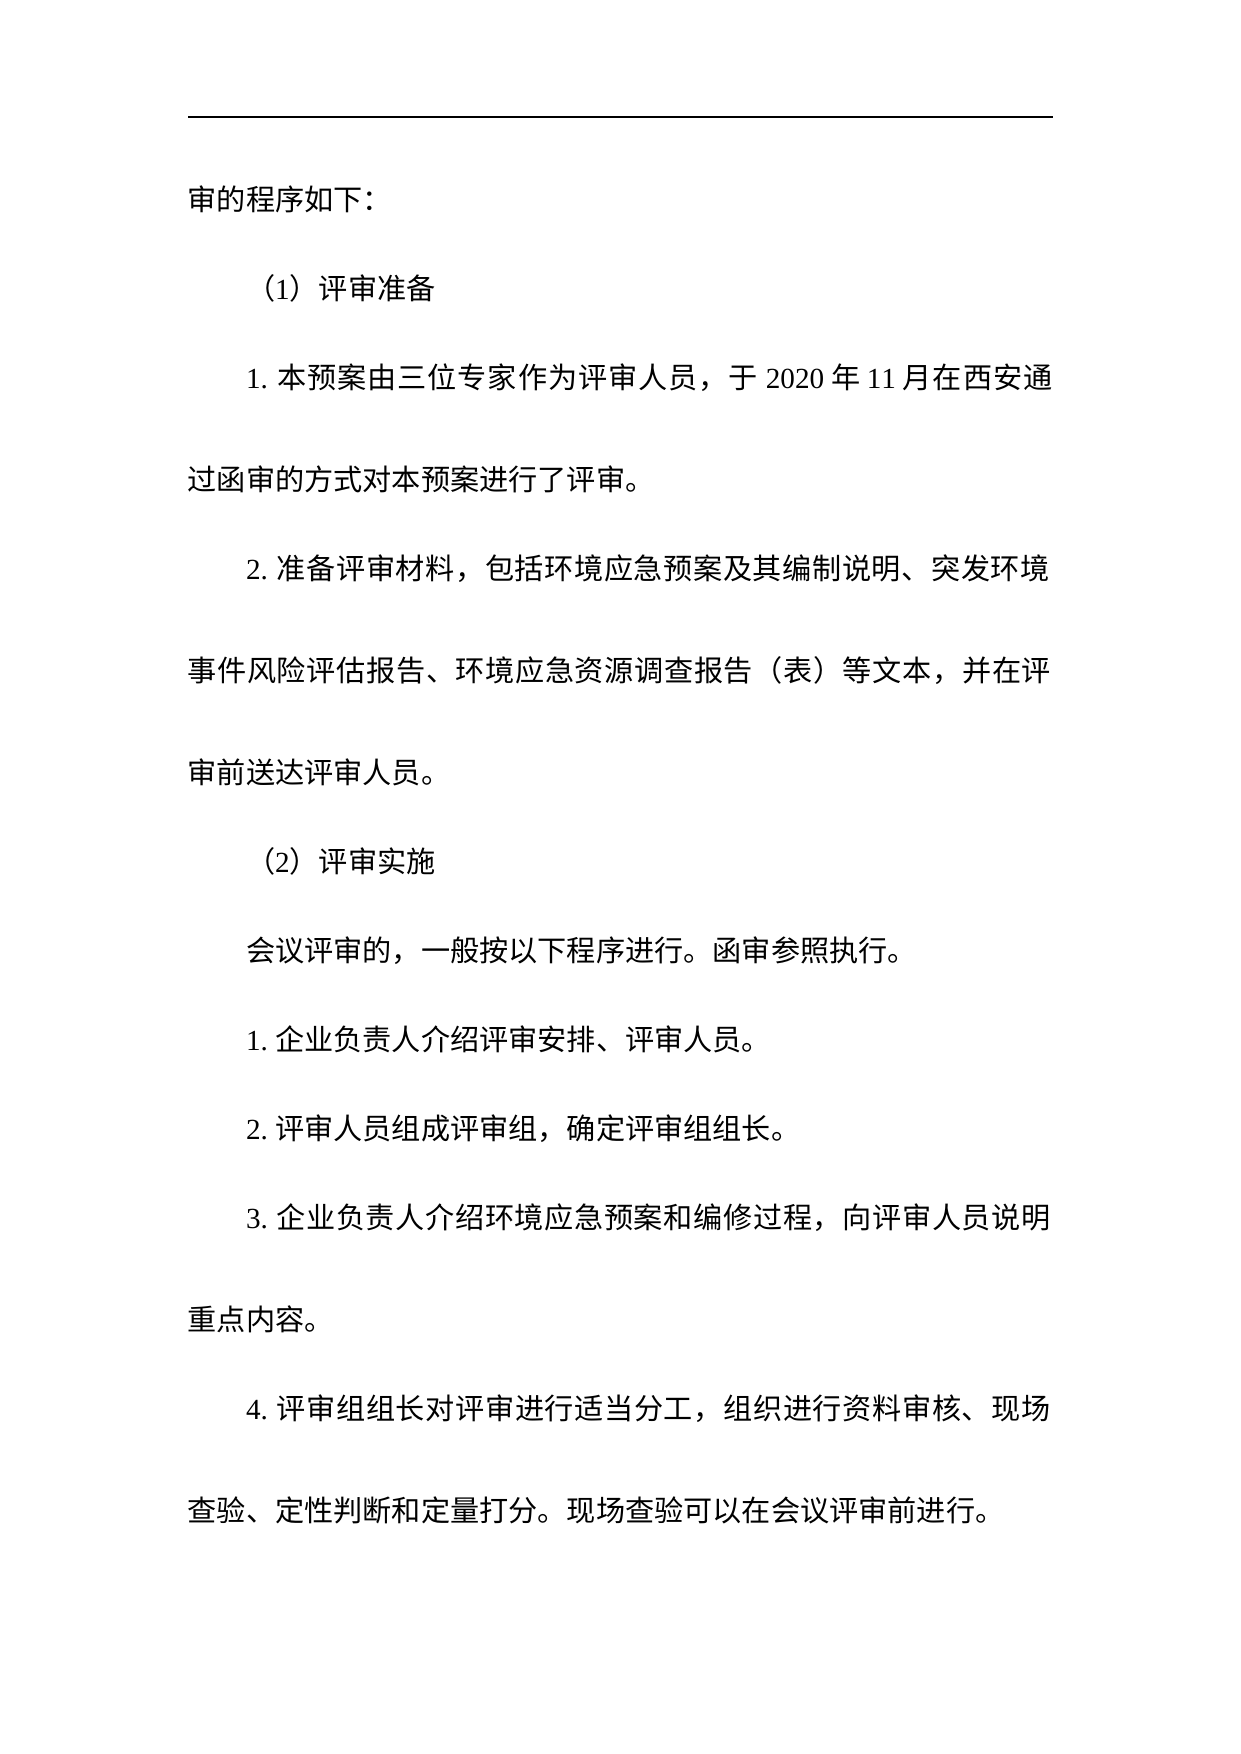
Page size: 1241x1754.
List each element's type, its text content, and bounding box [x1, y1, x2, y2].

text （2）评审实施 [187, 826, 1053, 894]
text 4. 评审组组长对评审进行适当分工，组织进行资料审核、现场查验、定性判断和定量打分。现场查验可以在会议评审前进行。 [187, 1373, 1053, 1543]
text 3. 企业负责人介绍环境应急预案和编修过程，向评审人员说明重点内容。 [187, 1182, 1053, 1352]
text （1）评审准备 [187, 253, 1053, 321]
text 1. 企业负责人介绍评审安排、评审人员。 [187, 1004, 1053, 1072]
text 会议评审的，一般按以下程序进行。函审参照执行。 [187, 915, 1053, 983]
text 2. 准备评审材料，包括环境应急预案及其编制说明、突发环境事件风险评估报告、环境应急资源调查报告（表）等文本，并在评审前送达评审人员。 [187, 533, 1053, 804]
text 2. 评审人员组成评审组，确定评审组组长。 [187, 1093, 1053, 1161]
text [187, 164, 1053, 232]
text 1. 本预案由三位专家作为评审人员，于2020年11月在西安通过函审的方式对本预案进行了评审。 [187, 342, 1053, 512]
